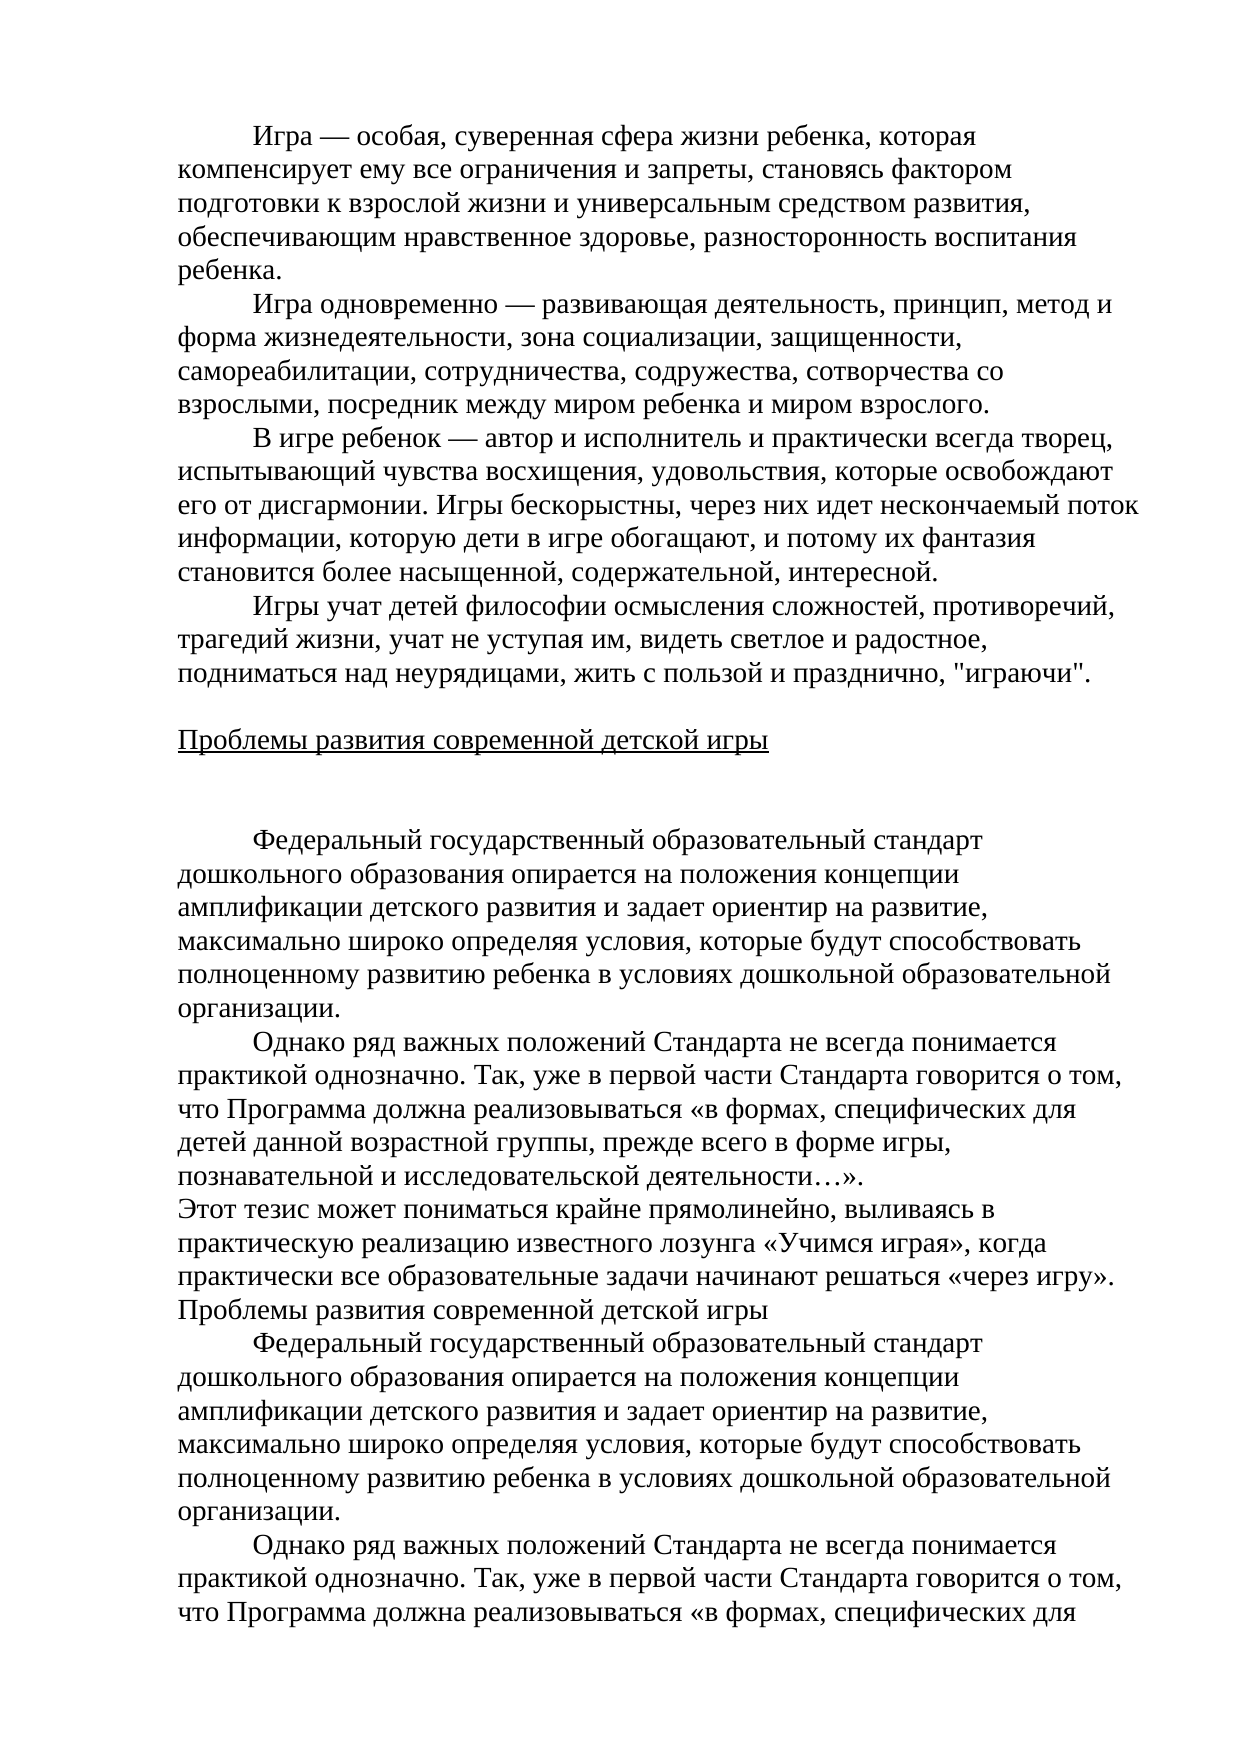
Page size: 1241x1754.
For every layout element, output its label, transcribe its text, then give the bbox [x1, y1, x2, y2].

text Игры учат детей философии осмысления сложностей, противоречий, трагедий жизни, учат не уступая им, видеть светлое и радостное, подниматься над неурядицами, жить с пользой и празднично, "играючи". [177, 588, 1152, 688]
text Проблемы развития современной детской игры [177, 1292, 1152, 1326]
text Игра — особая, суверенная сфера жизни ребенка, которая компенсирует ему все ограничения и запреты, становясь фактором подготовки к взрослой жизни и универсальным средством развития, обеспечивающим нравственное здоровье, разносторонность воспитания ребенка. [177, 118, 1152, 286]
text Федеральный государственный образовательный стандарт дошкольного образования опирается на положения концепции амплификации детского развития и задает ориентир на развитие, максимально широко определяя условия, которые будут способствовать полноценному развитию ребенка в условиях дошкольной образовательной организации. [177, 822, 1152, 1024]
text Проблемы развития современной детской игры [177, 722, 1152, 755]
text В игре ребенок — автор и исполнитель и практически всегда творец, испытывающий чувства восхищения, удовольствия, которые освобождают его от дисгармонии. Игры бескорыстны, через них идет нескончаемый поток информации, которую дети в игре обогащают, и потому их фантазия становится более насыщенной, содержательной, интересной. [177, 420, 1152, 588]
text Игра одновременно — развивающая деятельность, принцип, метод и форма жизнедеятельности, зона социализации, защищенности, самореабилитации, сотрудничества, содружества, сотворчества со взрослыми, посредник между миром ребенка и миром взрослого. [177, 286, 1152, 420]
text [177, 1527, 1152, 1627]
text Федеральный государственный образовательный стандарт дошкольного образования опирается на положения концепции амплификации детского развития и задает ориентир на развитие, максимально широко определяя условия, которые будут способствовать полноценному развитию ребенка в условиях дошкольной образовательной организации. [177, 1326, 1152, 1527]
